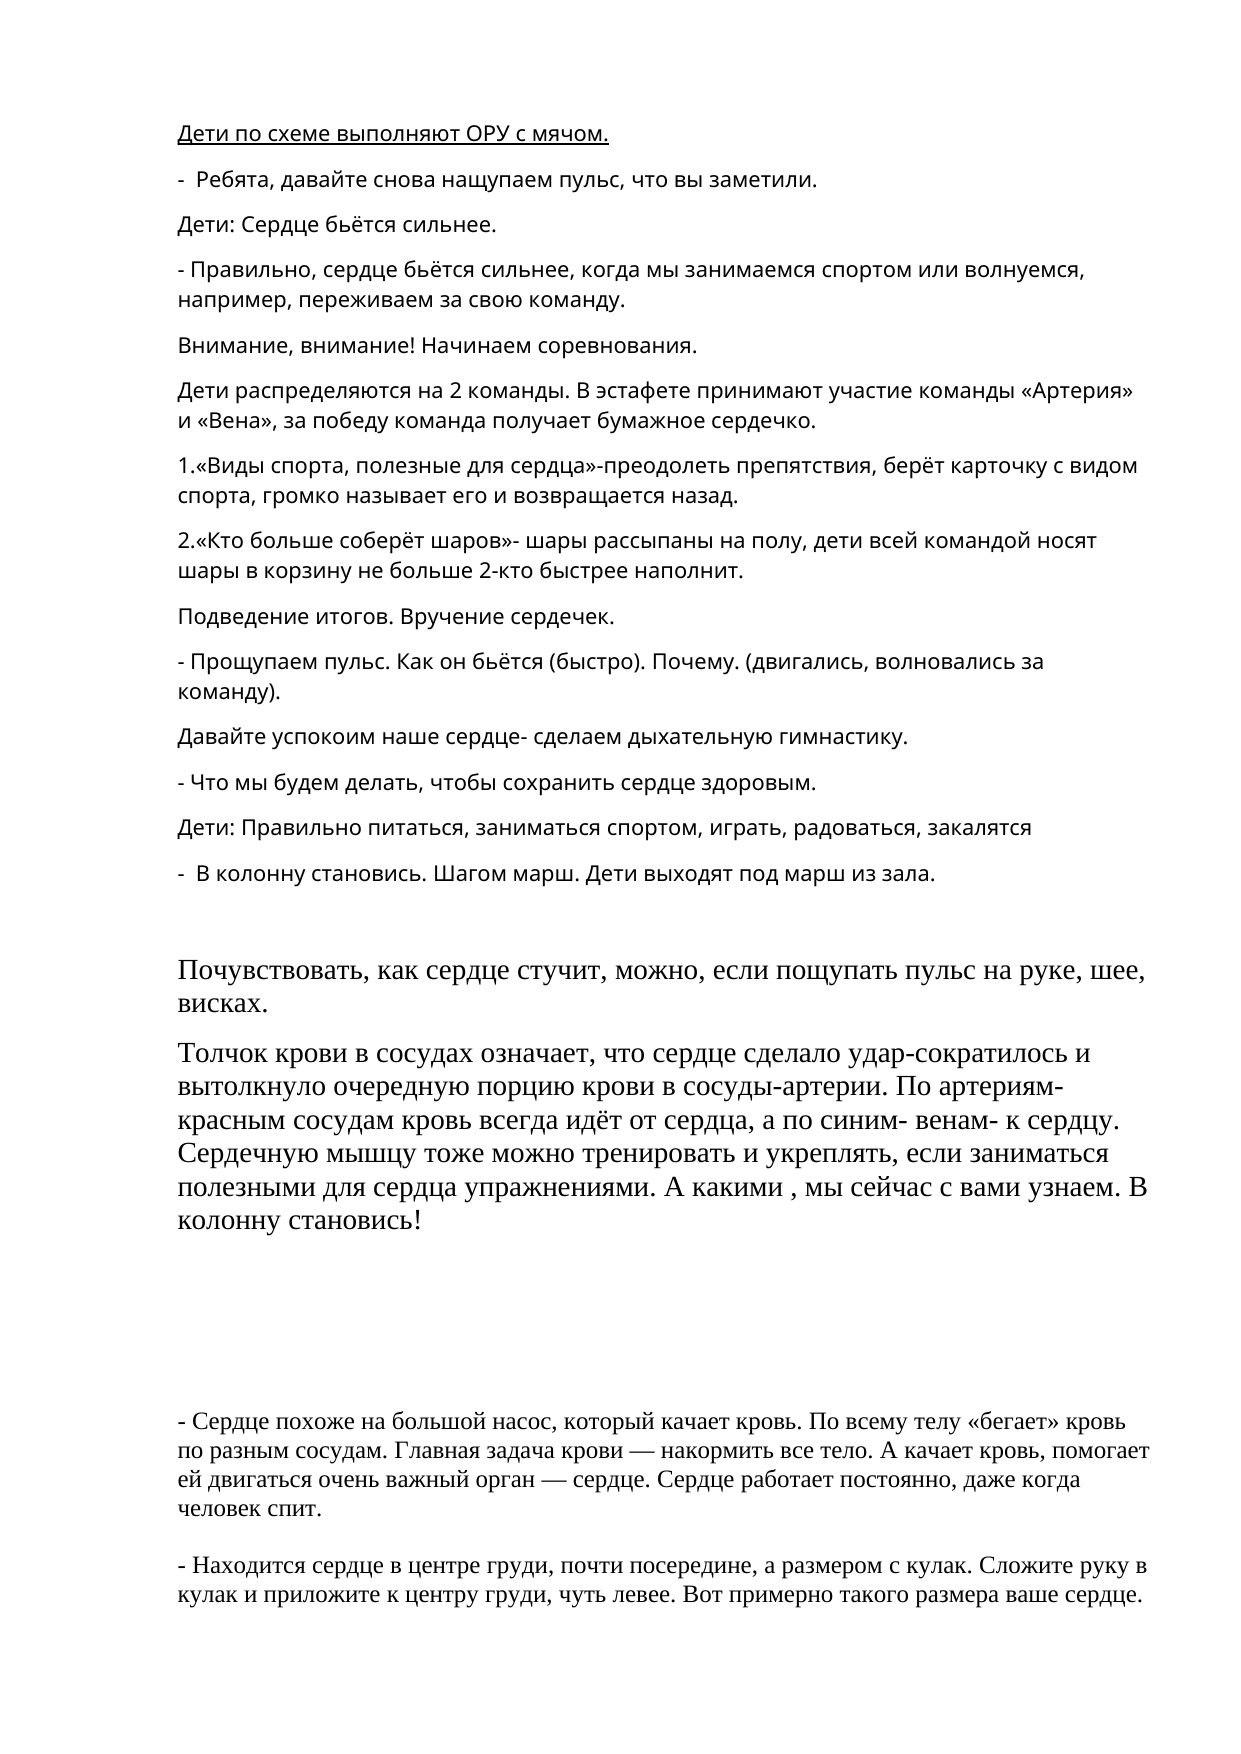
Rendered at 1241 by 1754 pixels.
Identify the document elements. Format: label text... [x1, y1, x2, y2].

text - Сердце похоже на большой насос, который качает кровь. По всему телу «бегает» кровь по разным сосудам. Главная задача крови — накормить все тело. А качает кровь, помогает ей двигаться очень важный орган — сердце. Сердце работает постоянно, даже когда человек спит. [177, 1406, 1152, 1521]
text Подведение итогов. Вручение сердечек. [177, 601, 1152, 630]
text Дети распределяются на 2 команды. В эстафете принимают участие команды «Артерия» и «Вена», за победу команда получает бумажное сердечко. [177, 375, 1152, 434]
text Дети: Правильно питаться, заниматься спортом, играть, радоваться, закалятся [177, 812, 1152, 842]
text Толчок крови в сосудах означает, что сердце сделало удар-сократилось и вытолкнуло очередную порцию крови в сосуды-артерии. По артериям-красным сосудам кровь всегда идёт от сердца, а по синим- венам- к сердцу. Сердечную мышцу тоже можно тренировать и укреплять, если заниматься полезными для сердца упражнениями. А какими , мы сейчас с вами узнаем. В колонну становись! [177, 1035, 1152, 1236]
text Почувствовать, как сердце стучит, можно, если пощупать пульс на руке, шее, висках. [177, 952, 1152, 1019]
text Давайте успокоим наше сердце- сделаем дыхательную гимнастику. [177, 721, 1152, 751]
text Дети по схеме выполняют ОРУ с мячом. [177, 118, 1152, 148]
text Дети: Сердце бьётся сильнее. [177, 209, 1152, 239]
text - Правильно, сердце бьётся сильнее, когда мы занимаемся спортом или волнуемся, например, переживаем за свою команду. [177, 254, 1152, 314]
text - В колонну становись. Шагом марш. Дети выходят под марш из зала. [177, 857, 1152, 887]
text Внимание, внимание! Начинаем соревнования. [177, 329, 1152, 359]
text - Ребята, давайте снова нащупаем пульс, что вы заметили. [177, 163, 1152, 193]
text 1.«Виды спорта, полезные для сердца»-преодолеть препятствия, берёт карточку с видом спорта, громко называет его и возвращается назад. [177, 450, 1152, 510]
text 2.«Кто больше соберёт шаров»- шары рассыпаны на полу, дети всей командой носят шары в корзину не больше 2-кто быстрее наполнит. [177, 525, 1152, 585]
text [177, 1551, 1152, 1608]
text - Прощупаем пульс. Как он бьётся (быстро). Почему. (двигались, волновались за команду). [177, 646, 1152, 706]
text - Что мы будем делать, чтобы сохранить сердце здоровым. [177, 767, 1152, 796]
